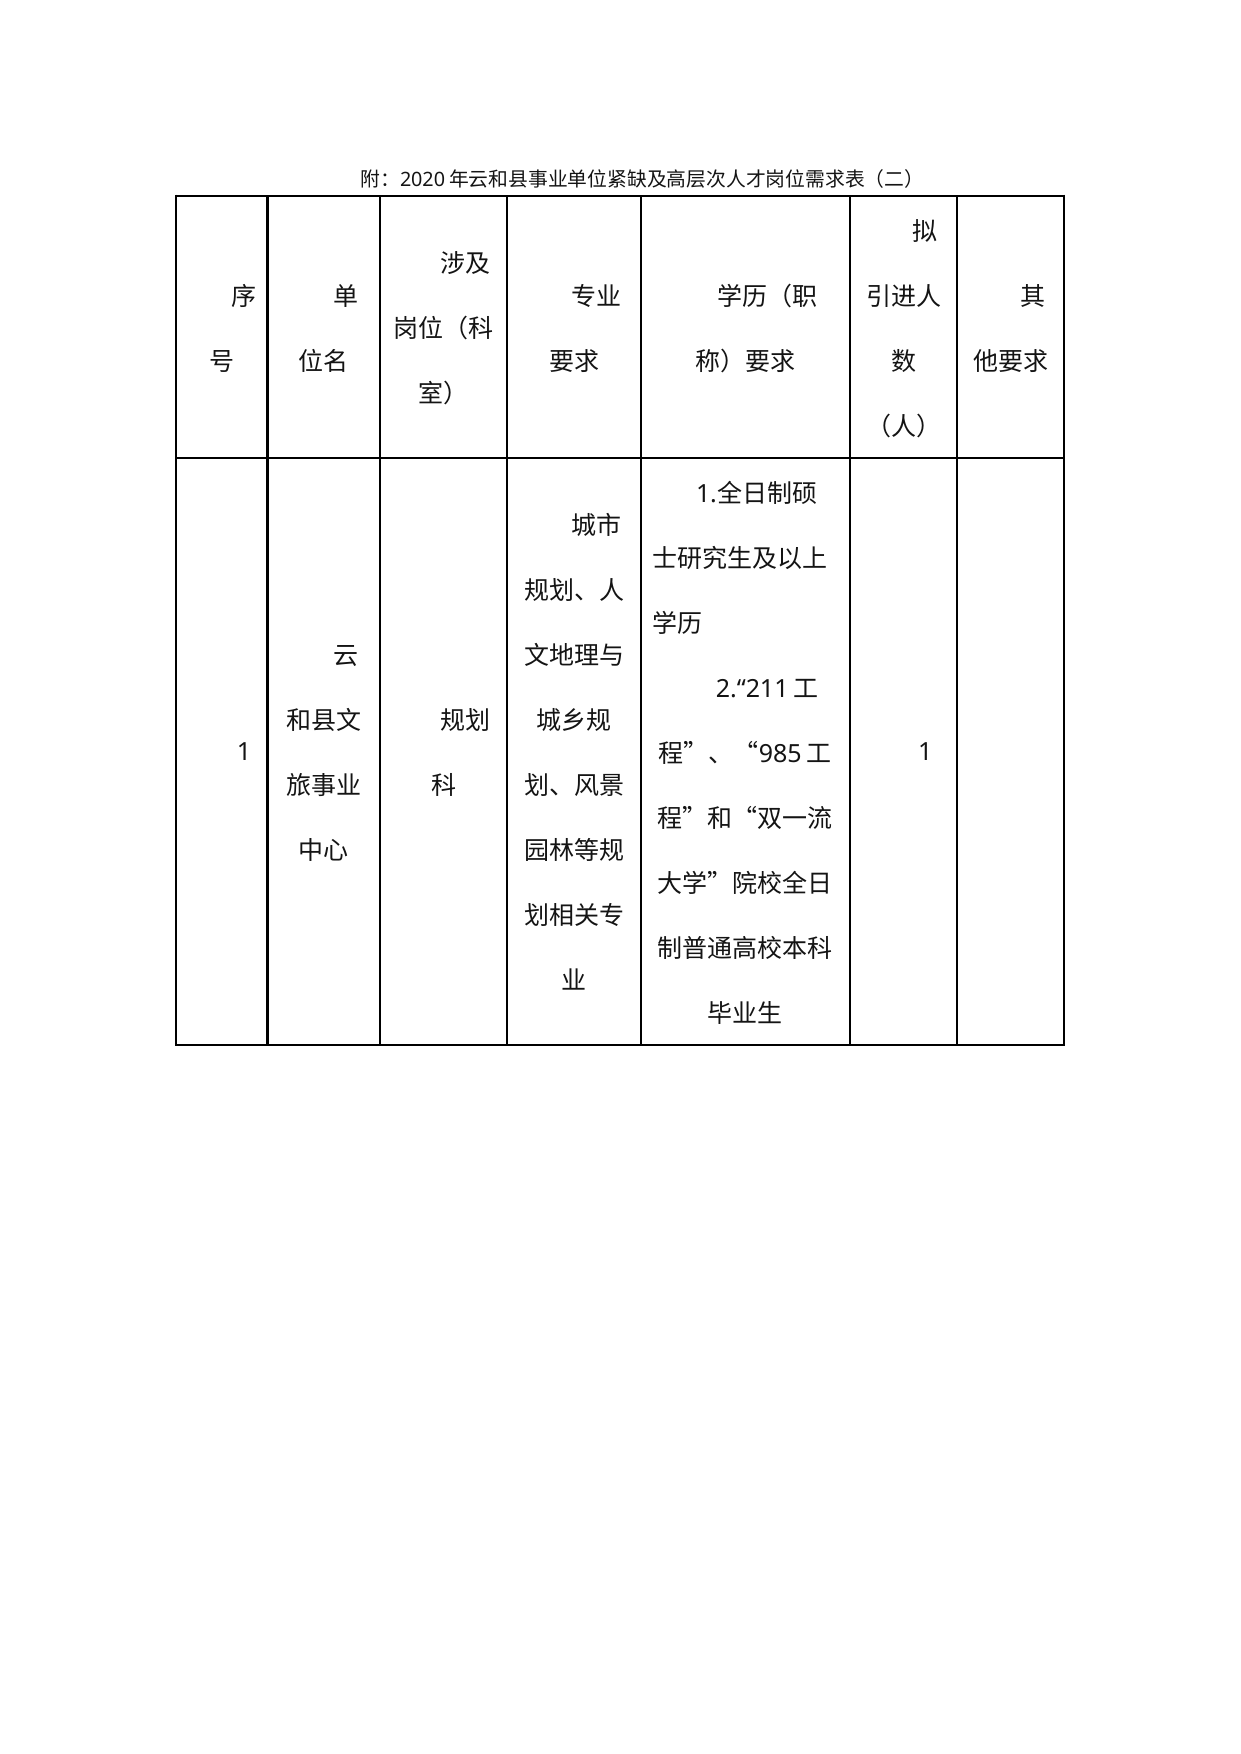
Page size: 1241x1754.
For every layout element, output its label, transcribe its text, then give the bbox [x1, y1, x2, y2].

table_cell 1 [177, 459, 266, 1044]
table_cell 规划科 [381, 459, 506, 1044]
table_cell 1.全日制硕士研究生及以上学历 2.“211工程”、“985工程”和“双一流大学”院校全日制普通高校本科毕业生 [642, 459, 849, 1044]
table_cell [958, 459, 1063, 1044]
table_cell 云和县文旅事业中心 [269, 459, 379, 1044]
table_cell 1 [851, 459, 956, 1044]
table_header 专业要求 [508, 197, 640, 457]
table_header 拟引进人数（人） [851, 197, 956, 457]
table_header 序号 [177, 197, 266, 457]
table_cell 城市规划、人文地理与城乡规划、风景园林等规划相关专业 [508, 459, 640, 1044]
table_header 学历（职称）要求 [642, 197, 849, 457]
text 附：2020年云和县事业单位紧缺及高层次人才岗位需求表（二） [187, 162, 1053, 194]
table_header 单位名 [269, 197, 379, 457]
table_header 涉及岗位（科室） [381, 197, 506, 457]
table_header 其他要求 [958, 197, 1063, 457]
